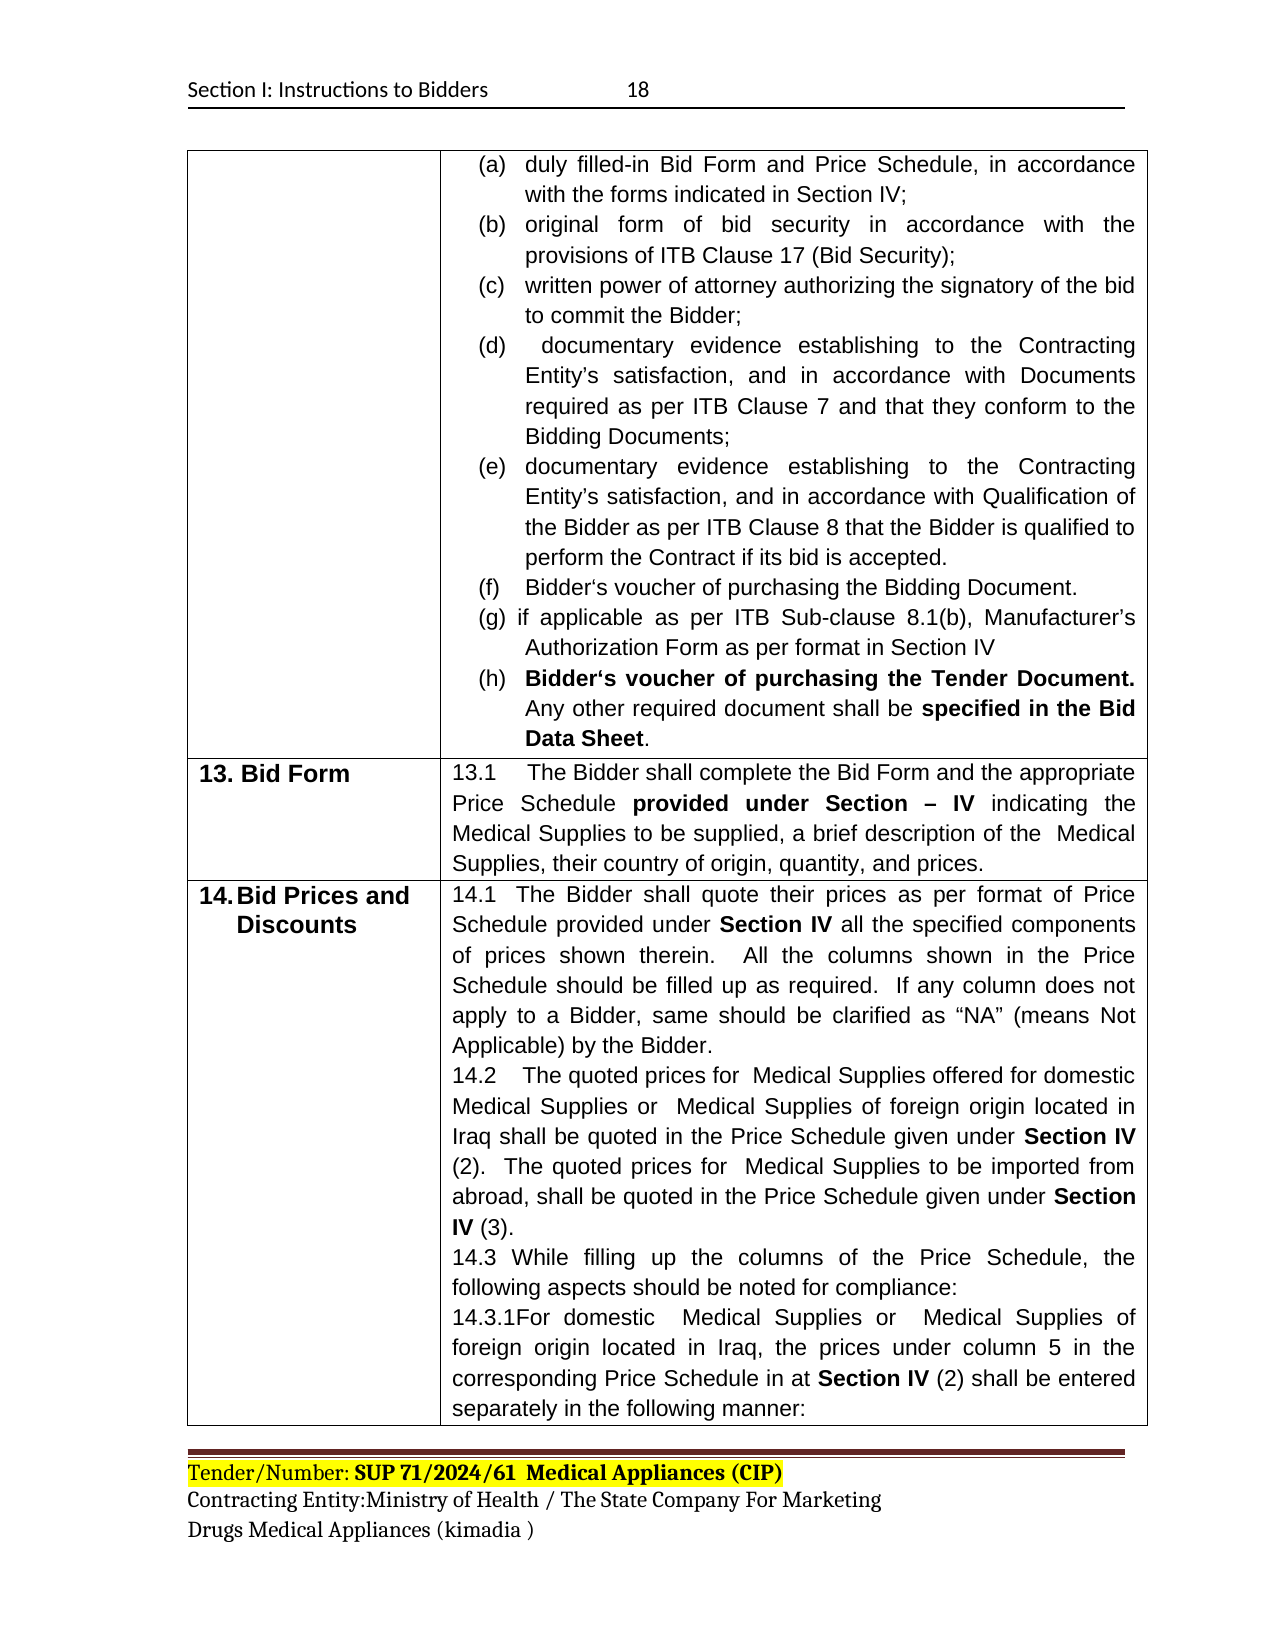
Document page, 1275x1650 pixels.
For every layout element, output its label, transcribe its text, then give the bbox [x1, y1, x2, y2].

table_cell (a) duly filled-in Bid Form and Price Schedule, in accordance with the forms indicated in Section IV; (b) original form of bid security in accordance with the provisions of ITB Clause 17 (Bid Security); (c) written power of attorney authorizing the signatory of the bid to commit the Bidder; (d) documentary evidence establishing to the Contracting Entity’s satisfaction, and in accordance with Documents required as per ITB Clause 7 and that they conform to the Bidding Documents; (e) documentary evidence establishing to the Contracting Entity’s satisfaction, and in accordance with Qualification of the Bidder as per ITB Clause 8 that the Bidder is qualified to perform the Contract if its bid is accepted. (f) Bidder‘s voucher of purchasing the Bidding Document. (g) if applicable as per ITB Sub-clause 8.1(b), Manufacturer’s Authorization Form as per format in Section IV (h) Bidder‘s voucher of purchasing the Tender Document. Any other required document shall be specified in the Bid Data Sheet. [441, 151, 1147, 758]
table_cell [188, 881, 440, 1425]
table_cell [441, 881, 1147, 1425]
table_cell 13.1 The Bidder shall complete the Bid Form and the appropriate Price Schedule provided under Section – IV indicating the Medical Supplies to be supplied, a brief description of the Medical Supplies, their country of origin, quantity, and prices. [441, 759, 1147, 880]
table_cell 13. Bid Form [188, 759, 440, 880]
table_cell [188, 151, 440, 758]
